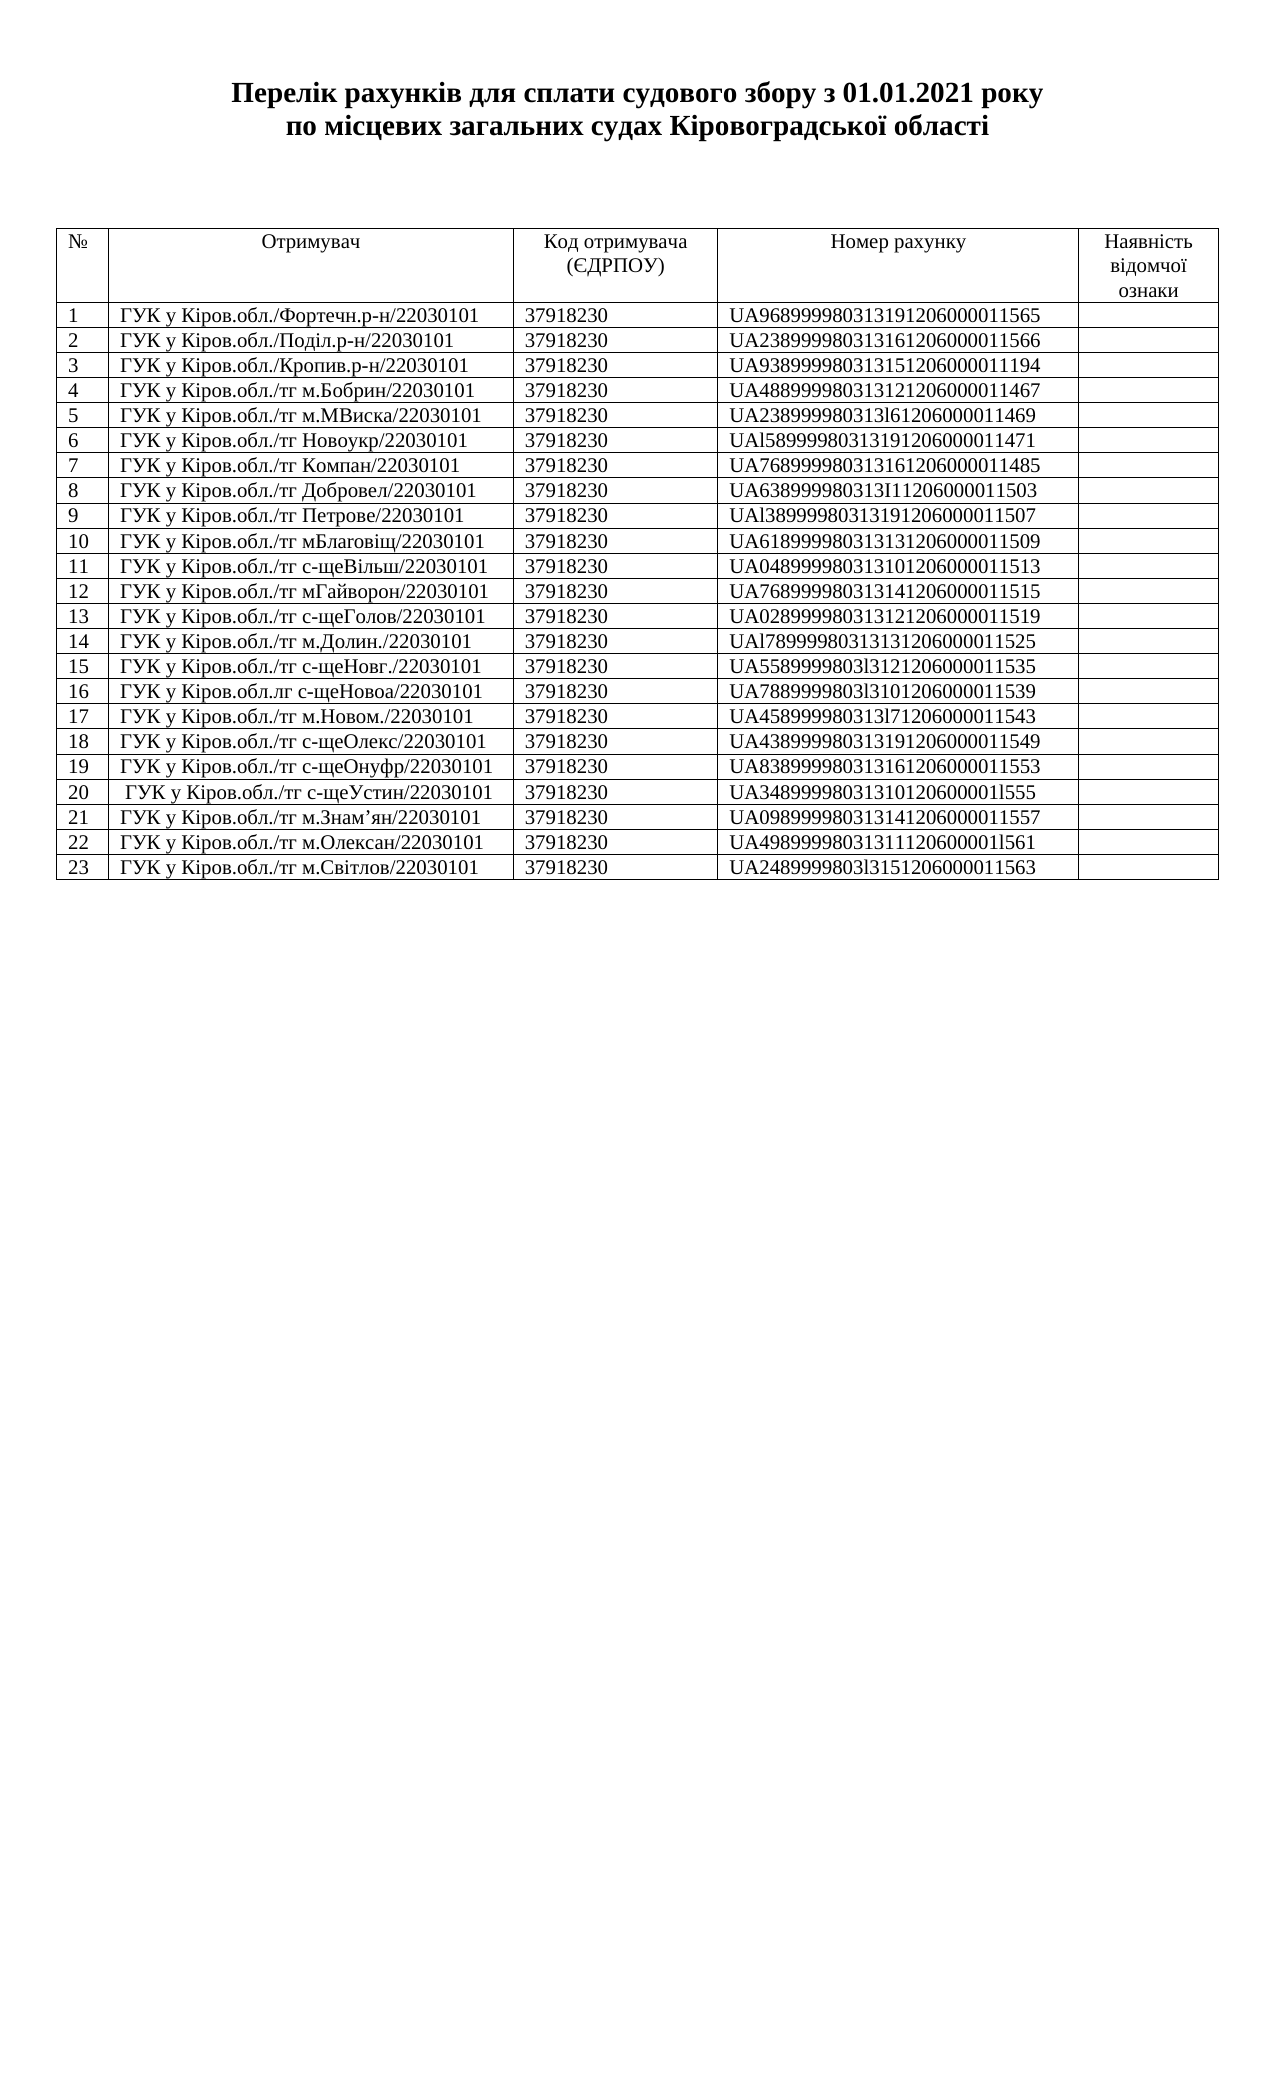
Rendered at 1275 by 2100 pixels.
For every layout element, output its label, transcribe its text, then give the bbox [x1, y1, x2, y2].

table_cell 37918230 [514, 679, 717, 703]
table_cell UA49899998031311120600001l561 [718, 830, 1078, 854]
table_cell [1079, 654, 1218, 678]
table_cell [1079, 453, 1218, 477]
table_cell [1079, 855, 1218, 879]
table_cell 37918230 [514, 654, 717, 678]
table_cell ГУК у Кіров.обл./тг м.МВиска/22030101 [109, 403, 513, 427]
table_cell 37918230 [514, 830, 717, 854]
table_cell 37918230 [514, 328, 717, 352]
table_cell 13 [57, 604, 108, 628]
table_cell UA34899998031310120600001l555 [718, 780, 1078, 804]
table_cell [1079, 755, 1218, 778]
table_cell 10 [57, 529, 108, 553]
table_cell 37918230 [514, 729, 717, 753]
table_cell [1079, 529, 1218, 553]
table_cell UA048999980313101206000011513 [718, 554, 1078, 578]
table_cell 20 [57, 780, 108, 804]
table_cell 37918230 [514, 554, 717, 578]
table_cell [1079, 554, 1218, 578]
table_cell [1079, 353, 1218, 377]
table_cell UA618999980313131206000011509 [718, 529, 1078, 553]
table_cell [1079, 780, 1218, 804]
table_cell ГУК у Кіров.обл./Фортечн.р-н/22030101 [109, 303, 513, 327]
table_cell [1079, 729, 1218, 753]
table_cell [1079, 328, 1218, 352]
table_cell UA488999980313121206000011467 [718, 378, 1078, 402]
table_cell 17 [57, 704, 108, 728]
table_cell 7 [57, 453, 108, 477]
table_cell UA438999980313191206000011549 [718, 729, 1078, 753]
table_cell 37918230 [514, 755, 717, 778]
table_cell ГУК у Кіров.обл./тг с-щеВільш/22030101 [109, 554, 513, 578]
table_cell 37918230 [514, 353, 717, 377]
table_cell 9 [57, 504, 108, 527]
table_cell [1079, 704, 1218, 728]
table_cell 21 [57, 805, 108, 829]
table_header Отримувач [109, 229, 513, 302]
table_cell [1079, 805, 1218, 829]
table_cell UA238999980313l61206000011469 [718, 403, 1078, 427]
table_cell UA2489999803l3151206000011563 [718, 855, 1078, 879]
table_cell ГУК у Кіров.обл./тг с-щеОлекс/22030101 [109, 729, 513, 753]
table_header Номер рахунку [718, 229, 1078, 302]
table_cell UA238999980313161206000011566 [718, 328, 1078, 352]
table_cell 19 [57, 755, 108, 778]
table_cell [1079, 504, 1218, 527]
table_cell [1079, 579, 1218, 603]
table_cell ГУК у Кіров.обл./тг с-щеУстин/22030101 [109, 780, 513, 804]
table_cell 37918230 [514, 579, 717, 603]
table_cell UA098999980313141206000011557 [718, 805, 1078, 829]
table_cell [1079, 378, 1218, 402]
table_cell UA938999980313151206000011194 [718, 353, 1078, 377]
table_cell 18 [57, 729, 108, 753]
table_cell UAl38999980313191206000011507 [718, 504, 1078, 527]
table_cell [1079, 679, 1218, 703]
table_header № [57, 229, 108, 302]
table_cell [1079, 604, 1218, 628]
table_cell 14 [57, 629, 108, 653]
table_header Наявність відомчої ознаки [1079, 229, 1218, 302]
table_cell [1079, 403, 1218, 427]
table_cell ГУК у Кіров.обл./тг м.Долин./22030101 [109, 629, 513, 653]
table_cell 8 [57, 478, 108, 502]
table_cell 37918230 [514, 453, 717, 477]
table_cell ГУК у Кіров.обл./тг мГайворон/22030101 [109, 579, 513, 603]
table_cell [1079, 629, 1218, 653]
table_cell 12 [57, 579, 108, 603]
table_cell 3 [57, 353, 108, 377]
table_cell 37918230 [514, 478, 717, 502]
table_cell ГУК у Кіров.обл./тг м.Олексан/22030101 [109, 830, 513, 854]
table_cell 37918230 [514, 303, 717, 327]
table_cell ГУК у Кіров.обл./тг Компан/22030101 [109, 453, 513, 477]
table_cell 11 [57, 554, 108, 578]
table_cell ГУК у Кіров.обл./Поділ.р-н/22030101 [109, 328, 513, 352]
table_cell ГУК у Кіров.обл./тг с-щеГолов/22030101 [109, 604, 513, 628]
table_cell 2 [57, 328, 108, 352]
table_cell 23 [57, 855, 108, 879]
table_cell 6 [57, 428, 108, 452]
table_cell ГУК у Кіров.обл./тг м.Бобрин/22030101 [109, 378, 513, 402]
table_cell 37918230 [514, 504, 717, 527]
table_cell ГУК у Кіров.обл./тг Добровел/22030101 [109, 478, 513, 502]
table_cell ГУК у Кіров.обл./тг с-щеОнуфр/22030101 [109, 755, 513, 778]
table_cell 37918230 [514, 629, 717, 653]
table_cell 1 [57, 303, 108, 327]
table_cell [1079, 478, 1218, 502]
table_cell UA028999980313121206000011519 [718, 604, 1078, 628]
table_cell UA7889999803l3101206000011539 [718, 679, 1078, 703]
table_cell 37918230 [514, 805, 717, 829]
table_cell 15 [57, 654, 108, 678]
table_cell ГУК у Кіров.обл./тг с-щеНовг./22030101 [109, 654, 513, 678]
table_cell 37918230 [514, 378, 717, 402]
table_cell [1079, 830, 1218, 854]
table_cell ГУК у Кіров.обл./тг Новоукр/22030101 [109, 428, 513, 452]
table_cell UA838999980313161206000011553 [718, 755, 1078, 778]
table_cell UA638999980313І11206000011503 [718, 478, 1078, 502]
table_cell 16 [57, 679, 108, 703]
table_cell ГУК у Кіров.обл./тг м.Знам’ян/22030101 [109, 805, 513, 829]
table_cell 22 [57, 830, 108, 854]
table_cell UA5589999803l3121206000011535 [718, 654, 1078, 678]
table_cell 4 [57, 378, 108, 402]
text Перелік рахунків для сплати судового збору з 01.01.2021 року по місцевих загальних судах Кіровоградської області [68, 75, 1207, 142]
table_cell 37918230 [514, 403, 717, 427]
table_cell ГУК у Кіров.обл./тг м.Світлов/22030101 [109, 855, 513, 879]
table_cell UA768999980313141206000011515 [718, 579, 1078, 603]
table_cell 37918230 [514, 780, 717, 804]
table_cell 37918230 [514, 855, 717, 879]
table_cell UAl58999980313191206000011471 [718, 428, 1078, 452]
table_cell UA768999980313161206000011485 [718, 453, 1078, 477]
table_cell UAl78999980313131206000011525 [718, 629, 1078, 653]
table_cell ГУК у Кіров.обл.лг с-щеНовоа/22030101 [109, 679, 513, 703]
table_cell 37918230 [514, 604, 717, 628]
table_cell ГУК у Кіров.обл./тг мБлаrовіщ/22030101 [109, 529, 513, 553]
table_cell 37918230 [514, 428, 717, 452]
table_cell UА968999980313191206000011565 [718, 303, 1078, 327]
table_header Код отримувача (ЄДРПОУ) [514, 229, 717, 302]
table_cell ГУК у Кіров.обл./тг м.Новом./22030101 [109, 704, 513, 728]
table_cell 5 [57, 403, 108, 427]
table_cell [1079, 428, 1218, 452]
table_cell ГУК у Кіров.обл./тг Петрове/22030101 [109, 504, 513, 527]
table_cell [1079, 303, 1218, 327]
table_cell ГУК у Кіров.обл./Кропив.р-н/22030101 [109, 353, 513, 377]
table_cell UA458999980313l71206000011543 [718, 704, 1078, 728]
table_cell 37918230 [514, 529, 717, 553]
table_cell 37918230 [514, 704, 717, 728]
